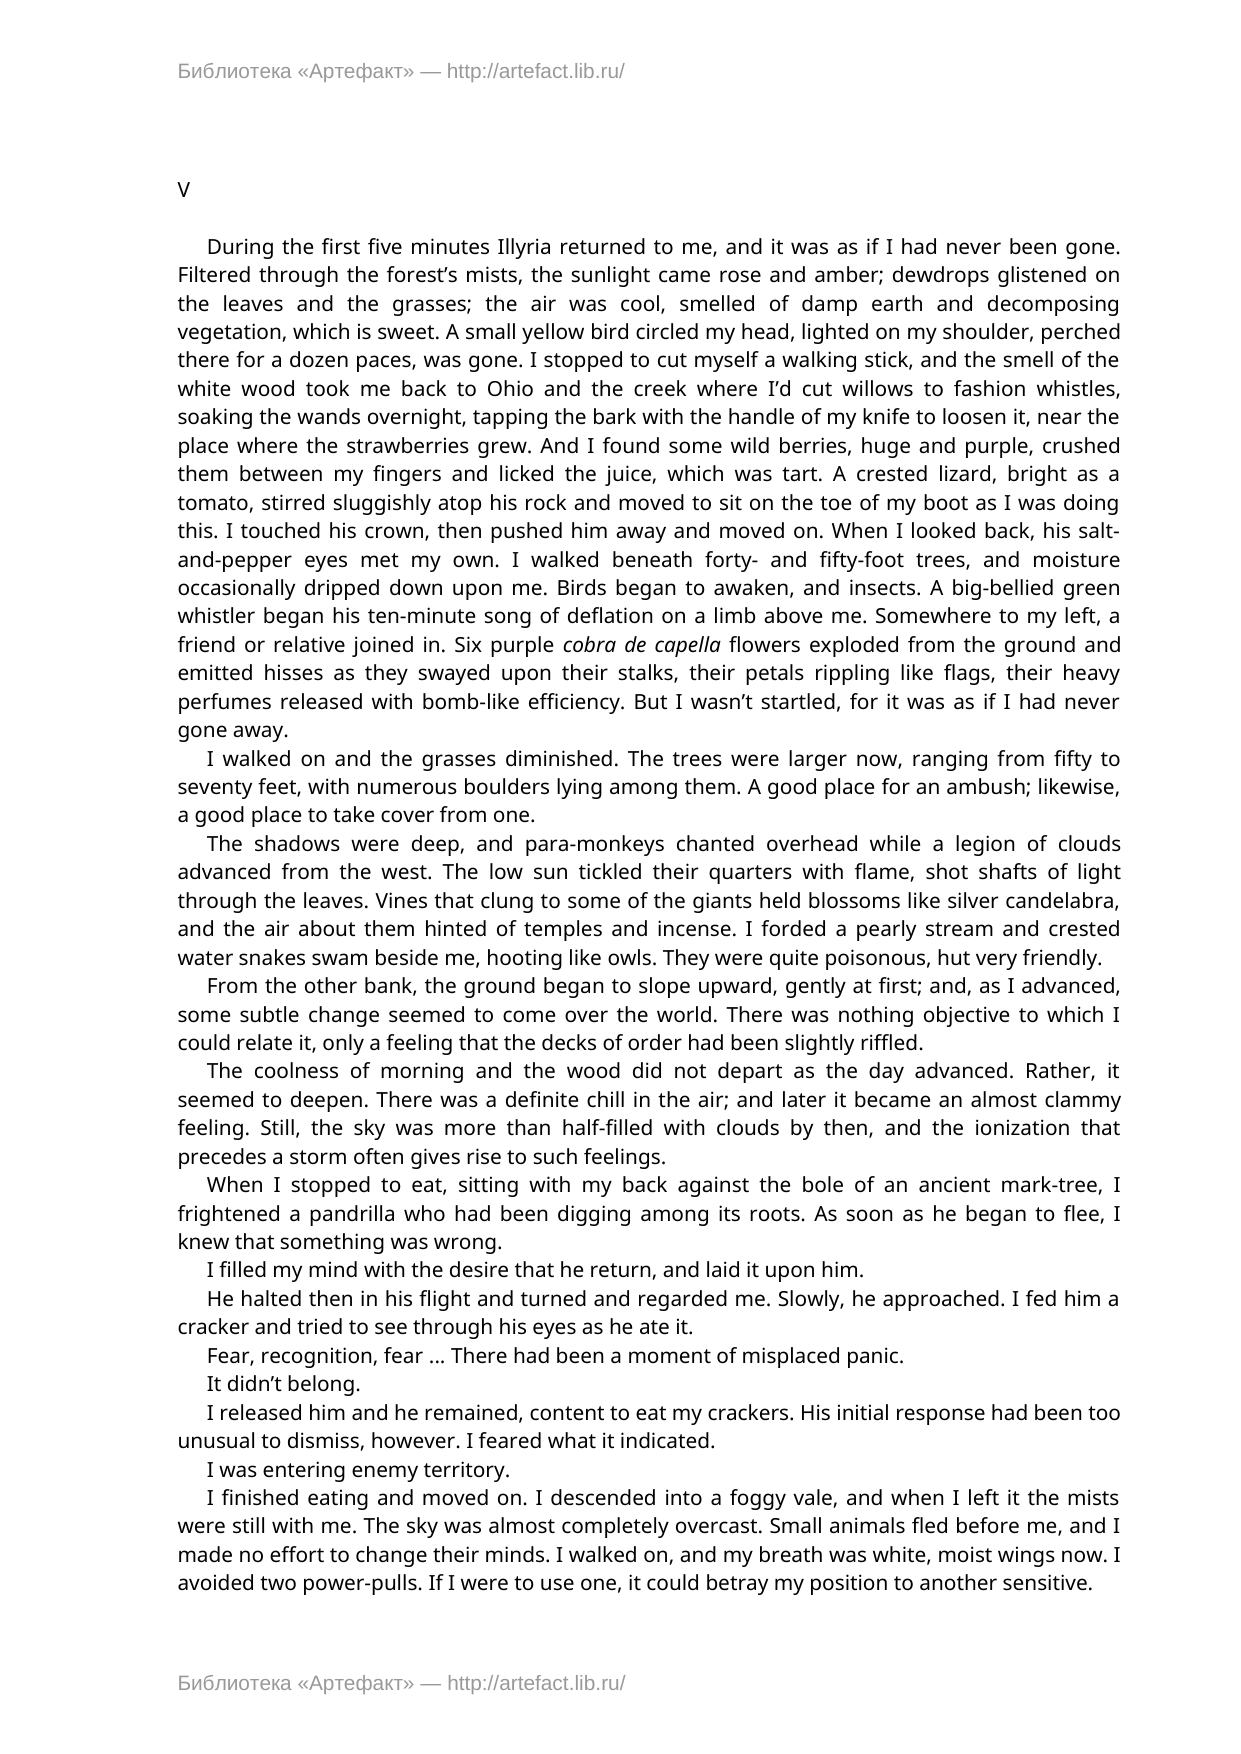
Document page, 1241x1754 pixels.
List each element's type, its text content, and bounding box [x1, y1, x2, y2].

text I filled my mind with the desire that he return, and laid it upon him. [177, 1256, 1122, 1284]
text When I stopped to eat, sitting with my back against the bole of an ancient mark-tree, I frightened a pandrilla who had been digging among its roots. As soon as he began to flee, I knew that something was wrong. [177, 1170, 1122, 1256]
text It didn’t belong. [177, 1369, 1122, 1398]
text During the first five minutes Illyria returned to me, and it was as if I had never been gone. Filtered through the forest’s mists, the sunlight came rose and amber; dewdrops glistened on the leaves and the grasses; the air was cool, smelled of damp earth and decomposing vegetation, which is sweet. A small yellow bird circled my head, lighted on my shoulder, perched there for a dozen paces, was gone. I stopped to cut myself a walking stick, and the smell of the white wood took me back to Ohio and the creek where I’d cut willows to fashion whistles, soaking the wands overnight, tapping the bark with the handle of my knife to loosen it, near the place where the strawberries grew. And I found some wild berries, huge and purple, crushed them between my fingers and licked the juice, which was tart. A crested lizard, bright as a tomato, stirred sluggishly atop his rock and moved to sit on the toe of my boot as I was doing this. I touched his crown, then pushed him away and moved on. When I looked back, his salt-and-pepper eyes met my own. I walked beneath forty- and fifty-foot trees, and moisture occasionally dripped down upon me. Birds began to awaken, and insects. A big-bellied green whistler began his ten-minute song of deflation on a limb above me. Somewhere to my left, a friend or relative joined in. Six purple cobra de capella flowers exploded from the ground and emitted hisses as they swayed upon their stalks, their petals rippling like flags, their heavy perfumes released with bomb-like efficiency. But I wasn’t startled, for it was as if I had never gone away. [177, 232, 1122, 744]
text I was entering enemy territory. [177, 1455, 1122, 1483]
subtitle V [177, 175, 1122, 203]
text I released him and he remained, content to eat my crackers. His initial response had been too unusual to dismiss, however. I feared what it indicated. [177, 1398, 1122, 1455]
text From the other bank, the ground began to slope upward, gently at first; and, as I advanced, some subtle change seemed to come over the world. There was nothing objective to which I could relate it, only a feeling that the decks of order had been slightly riffled. [177, 971, 1122, 1057]
text The coolness of morning and the wood did not depart as the day advanced. Rather, it seemed to deepen. There was a definite chill in the air; and later it became an almost clammy feeling. Still, the sky was more than half-filled with clouds by then, and the ionization that precedes a storm often gives rise to such feelings. [177, 1057, 1122, 1170]
text I finished eating and moved on. I descended into a foggy vale, and when I left it the mists were still with me. The sky was almost completely overcast. Small animals fled before me, and I made no effort to change their minds. I walked on, and my breath was white, moist wings now. I avoided two power-pulls. If I were to use one, it could betray my position to another sensitive. [177, 1483, 1122, 1597]
text He halted then in his flight and turned and regarded me. Slowly, he approached. I fed him a cracker and tried to see through his eyes as he ate it. [177, 1284, 1122, 1341]
text The shadows were deep, and para-monkeys chanted overhead while a legion of clouds advanced from the west. The low sun tickled their quarters with flame, shot shafts of light through the leaves. Vines that clung to some of the giants held blossoms like silver candelabra, and the air about them hinted of temples and incense. I forded a pearly stream and crested water snakes swam beside me, hooting like owls. They were quite poisonous, hut very friendly. [177, 829, 1122, 971]
text I walked on and the grasses diminished. The trees were larger now, ranging from fifty to seventy feet, with numerous boulders lying among them. A good place for an ambush; likewise, a good place to take cover from one. [177, 744, 1122, 829]
text Fear, recognition, fear ... There had been a moment of misplaced panic. [177, 1341, 1122, 1369]
